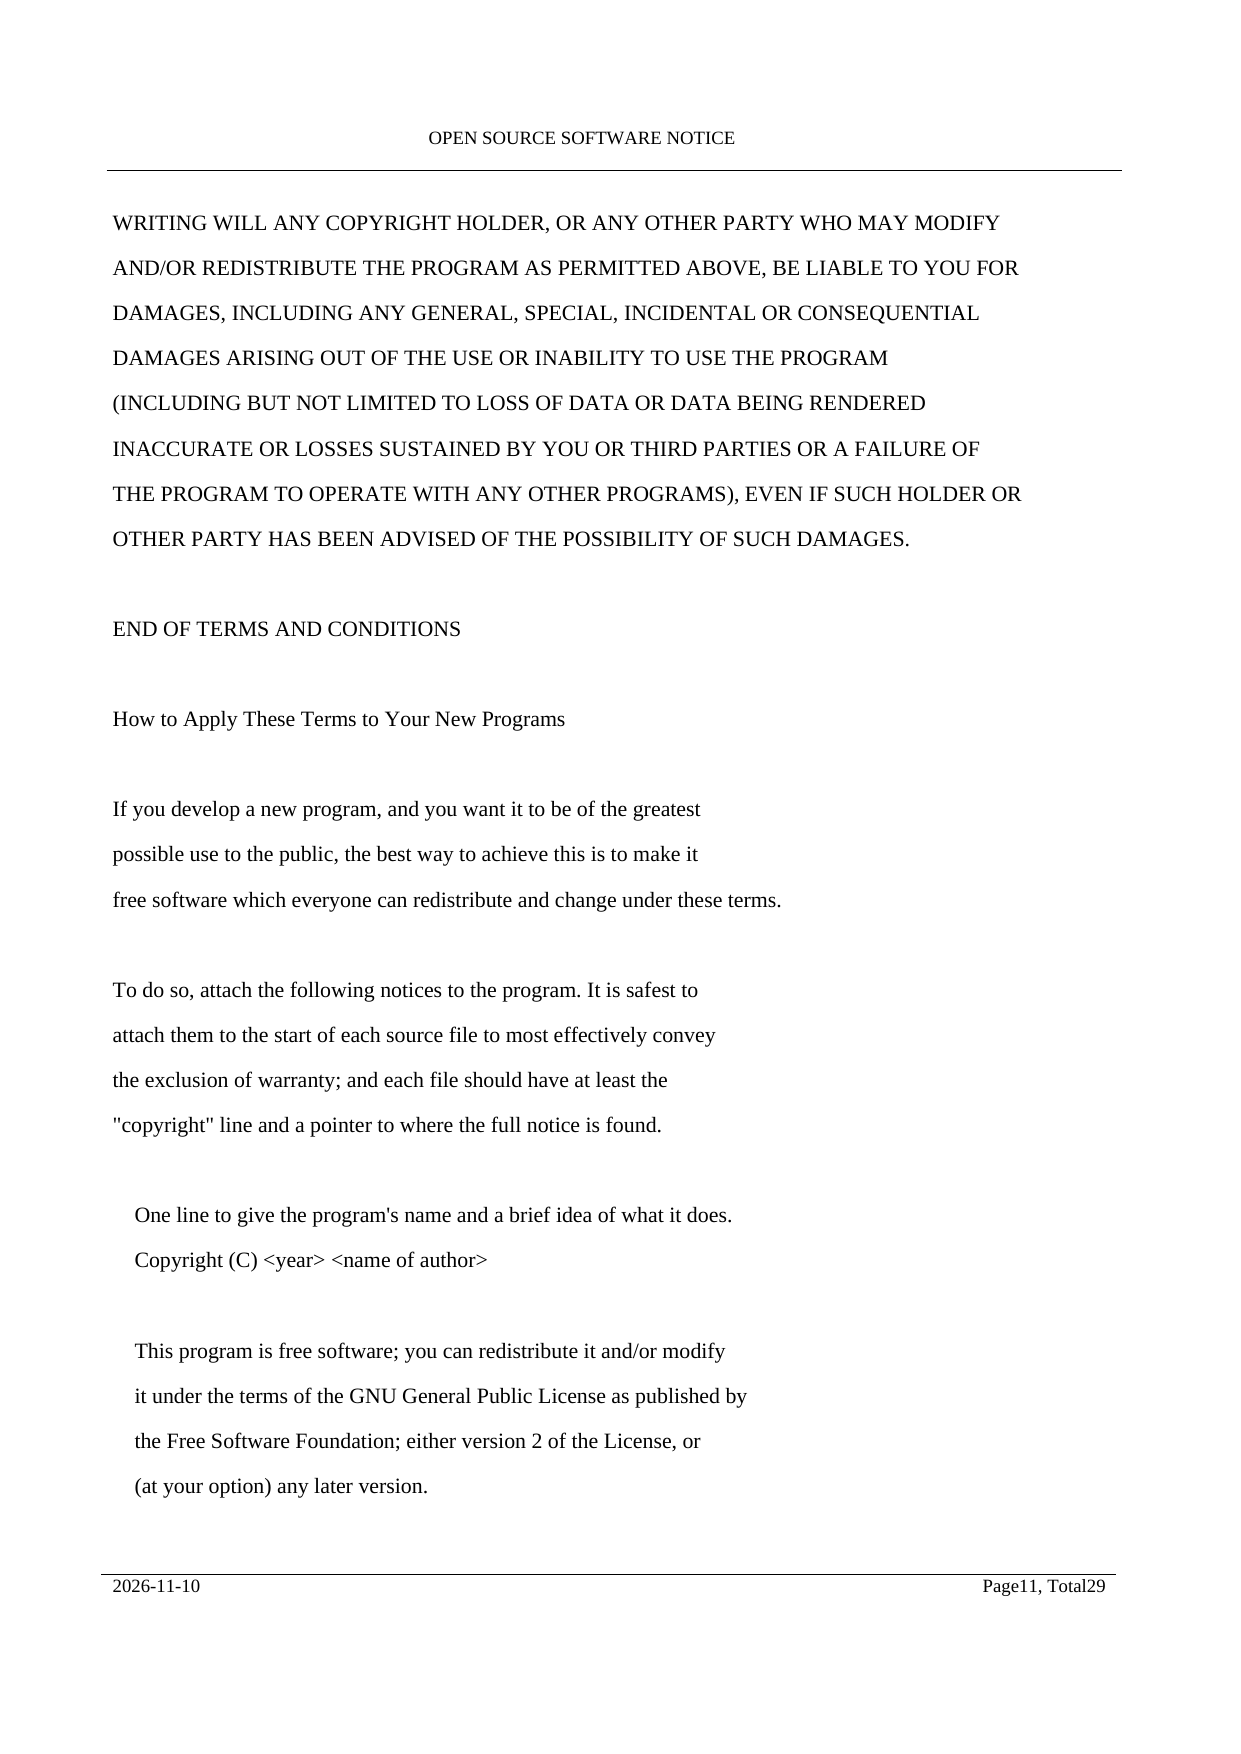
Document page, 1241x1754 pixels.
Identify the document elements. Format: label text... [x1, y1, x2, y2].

text Copyright (C) <year> <name of author> [112, 1244, 1128, 1276]
text One line to give the program's name and a brief idea of what it does. [112, 1199, 1128, 1231]
text it under the terms of the GNU General Public License as published by [112, 1379, 1128, 1412]
text "copyright" line and a pointer to where the full notice is found. [112, 1108, 1128, 1141]
text DAMAGES ARISING OUT OF THE USE OR INABILITY TO USE THE PROGRAM [112, 342, 1128, 374]
text free software which everyone can redistribute and change under these terms. [112, 883, 1128, 915]
text To do so, attach the following notices to the program. It is safest to [112, 973, 1128, 1006]
text attach them to the start of each source file to most effectively convey [112, 1018, 1128, 1051]
text (at your option) any later version. [112, 1469, 1128, 1502]
text the Free Software Foundation; either version 2 of the License, or [112, 1424, 1128, 1457]
text possible use to the public, the best way to achieve this is to make it [112, 838, 1128, 870]
text the exclusion of warranty; and each file should have at least the [112, 1063, 1128, 1096]
text (INCLUDING BUT NOT LIMITED TO LOSS OF DATA OR DATA BEING RENDERED [112, 387, 1128, 419]
text AND/OR REDISTRIBUTE THE PROGRAM AS PERMITTED ABOVE, BE LIABLE TO YOU FOR [112, 251, 1128, 284]
text If you develop a new program, and you want it to be of the greatest [112, 793, 1128, 825]
text INACCURATE OR LOSSES SUSTAINED BY YOU OR THIRD PARTIES OR A FAILURE OF [112, 432, 1128, 464]
text WRITING WILL ANY COPYRIGHT HOLDER, OR ANY OTHER PARTY WHO MAY MODIFY [112, 206, 1128, 239]
text END OF TERMS AND CONDITIONS [112, 612, 1128, 645]
text This program is free software; you can redistribute it and/or modify [112, 1334, 1128, 1366]
text THE PROGRAM TO OPERATE WITH ANY OTHER PROGRAMS), EVEN IF SUCH HOLDER OR [112, 477, 1128, 509]
text DAMAGES, INCLUDING ANY GENERAL, SPECIAL, INCIDENTAL OR CONSEQUENTIAL [112, 297, 1128, 329]
text OTHER PARTY HAS BEEN ADVISED OF THE POSSIBILITY OF SUCH DAMAGES. [112, 522, 1128, 554]
text How to Apply These Terms to Your New Programs [112, 702, 1128, 735]
